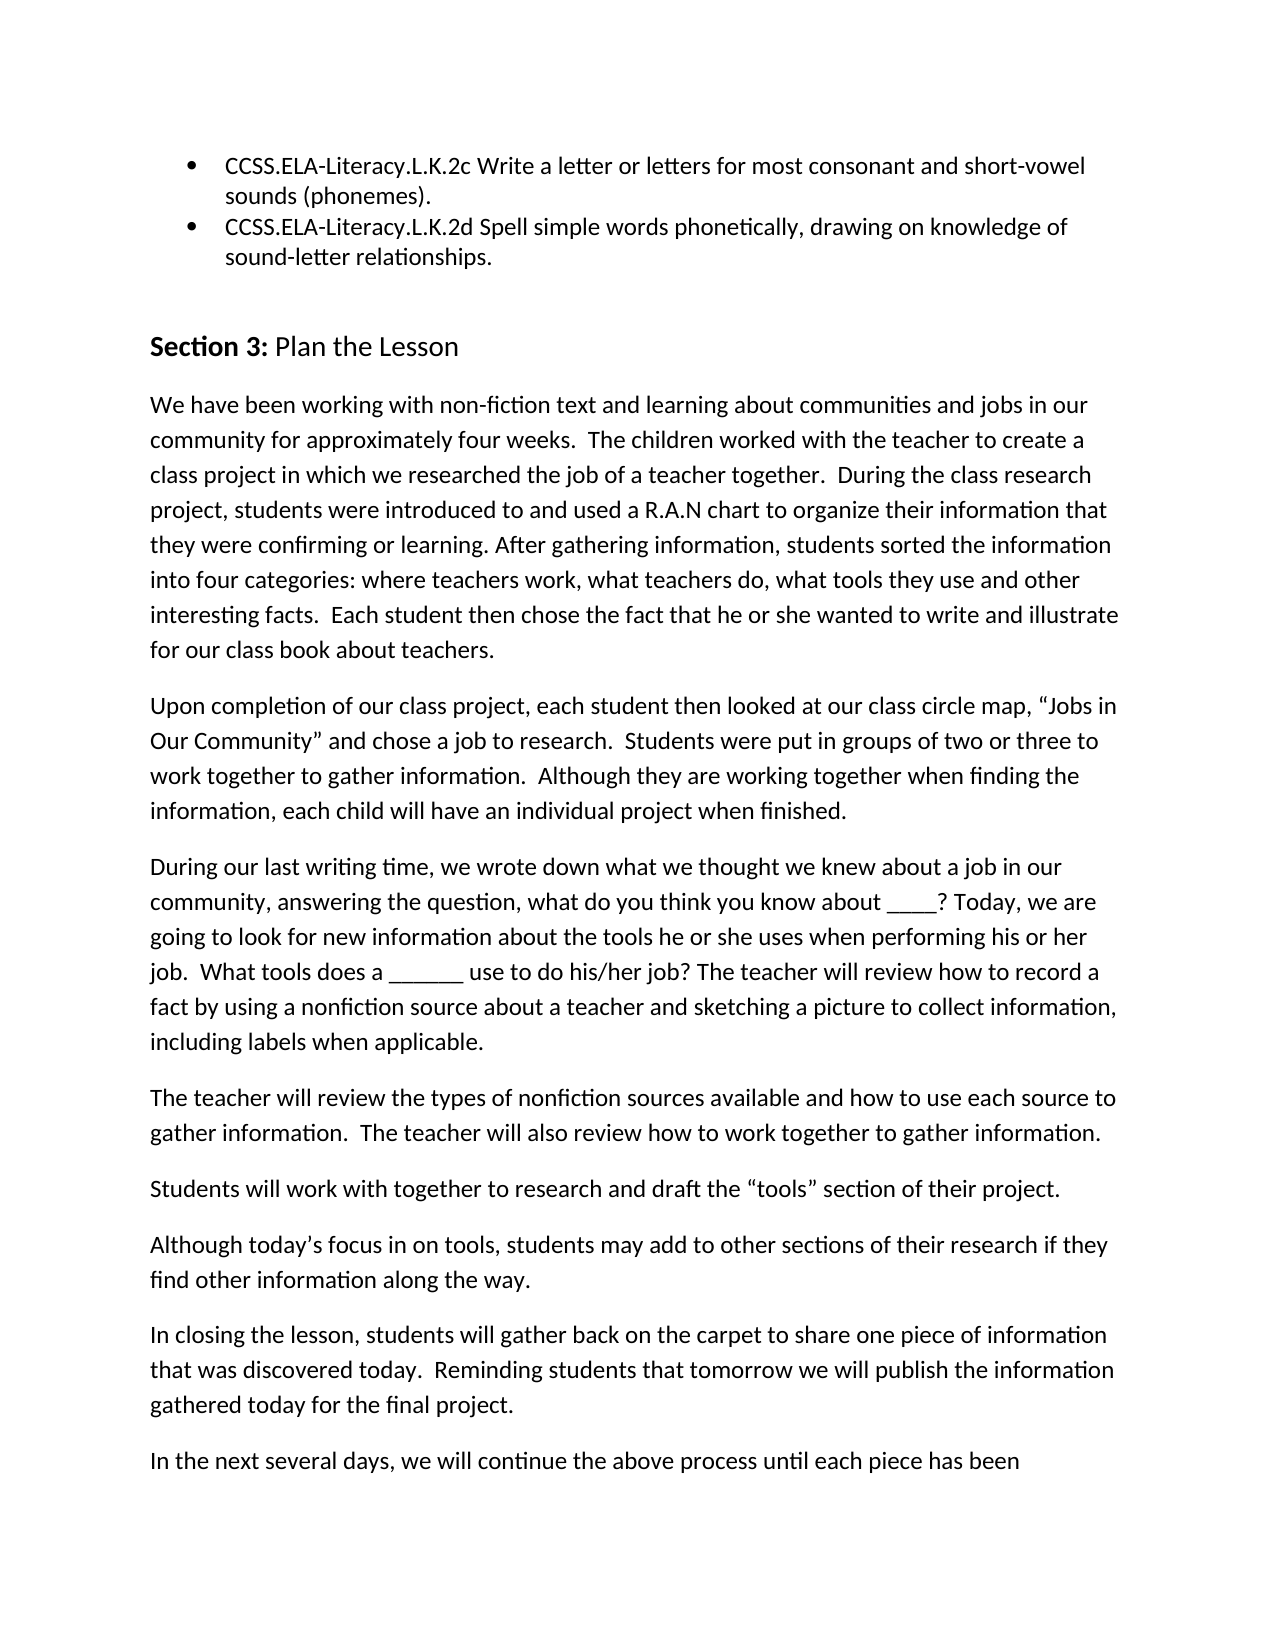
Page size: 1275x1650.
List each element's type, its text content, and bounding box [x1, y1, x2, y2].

text Although today’s focus in on tools, students may add to other sections of their research if they find other information along the way. [150, 1229, 1125, 1294]
list CCSS.ELA-Literacy.L.K.2c Write a letter or letters for most consonant and short-vowel sounds (phonemes). [187, 150, 1125, 211]
text During our last writing time, we wrote down what we thought we knew about a job in our community, answering the question, what do you think you know about ____? Today, we are going to look for new information about the tools he or she uses when performing his or her job. What tools does a ______ use to do his/her job? The teacher will review how to record a fact by using a nonfiction source about a teacher and sketching a picture to collect information, including labels when applicable. [150, 851, 1125, 1057]
text In closing the lesson, students will gather back on the carpet to share one piece of information that was discovered today. Reminding students that tomorrow we will publish the information gathered today for the final project. [150, 1320, 1125, 1420]
text The teacher will review the types of nonfiction sources available and how to use each source to gather information. The teacher will also review how to work together to gather information. [150, 1082, 1125, 1148]
text Section 3: Plan the Lesson [150, 328, 1125, 363]
text We have been working with non-fiction text and learning about communities and jobs in our community for approximately four weeks. The children worked with the teacher to create a class project in which we researched the job of a teacher together. During the class research project, students were introduced to and used a R.A.N chart to organize their information that they were confirming or learning. After gathering information, students sorted the information into four categories: where teachers work, what teachers do, what tools they use and other interesting facts. Each student then chose the fact that he or she wanted to write and illustrate for our class book about teachers. [150, 390, 1125, 665]
text In the next several days, we will continue the above process until each piece has been [150, 1446, 1125, 1476]
list CCSS.ELA-Literacy.L.K.2d Spell simple words phonetically, drawing on knowledge of sound-letter relationships. [187, 211, 1125, 272]
text Students will work with together to research and draft the “tools” section of their project. [150, 1173, 1125, 1203]
text Upon completion of our class project, each student then looked at our class circle map, “Jobs in Our Community” and chose a job to research. Students were put in groups of two or three to work together to gather information. Although they are working together when finding the information, each child will have an individual project when finished. [150, 691, 1125, 826]
